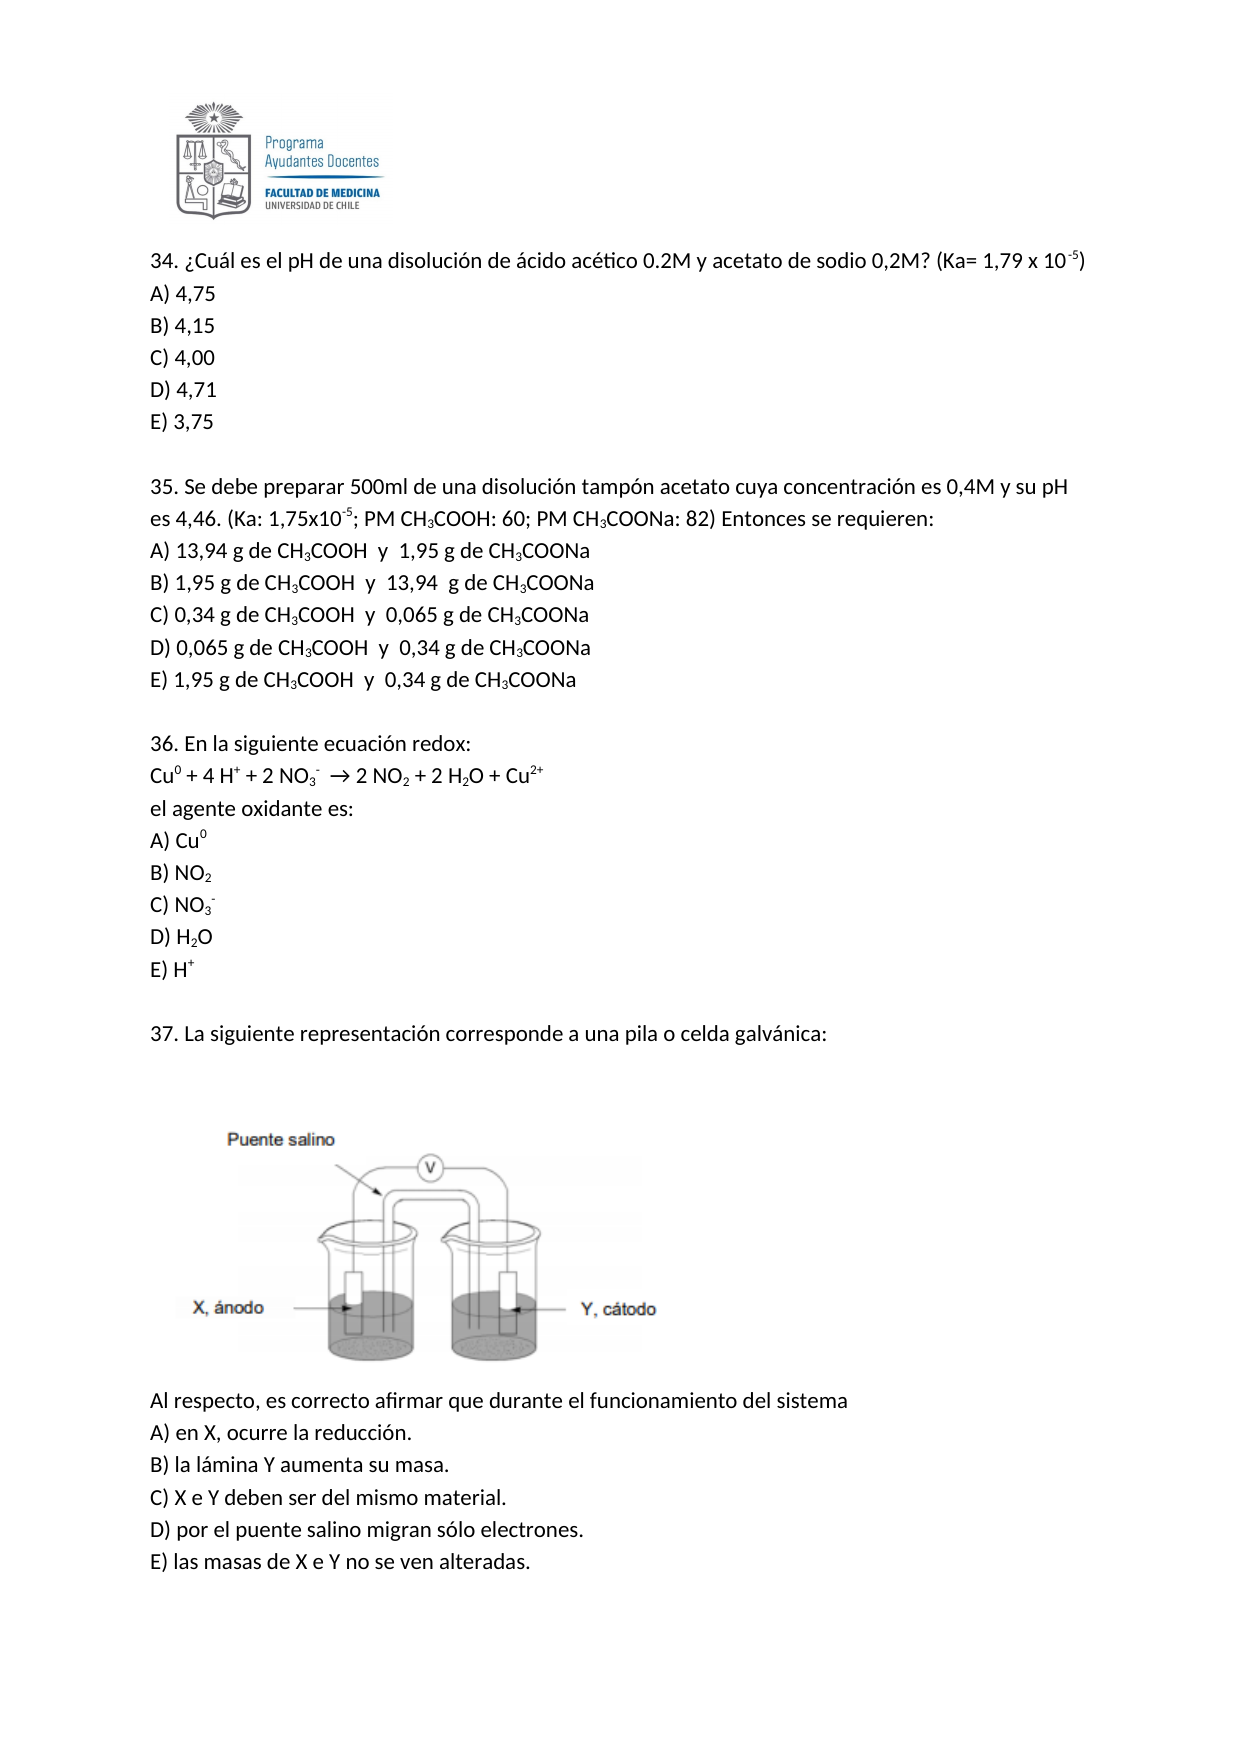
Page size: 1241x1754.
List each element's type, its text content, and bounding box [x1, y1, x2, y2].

text A) en X, ocurre la reducción. [150, 1418, 1090, 1446]
text D) por el puente salino migran sólo electrones. [150, 1515, 1090, 1543]
text B) 4,15 [150, 311, 1090, 339]
text C) NO3- [150, 890, 1090, 918]
text E) 3,75 [150, 407, 1090, 436]
text E) H+ [150, 955, 1090, 983]
text E) 1,95 g de CH3COOH y 0,34 g de CH3COONa [150, 665, 1090, 693]
text D) 0,065 g de CH3COOH y 0,34 g de CH3COONa [150, 633, 1090, 661]
text C) X e Y deben ser del mismo material. [150, 1483, 1090, 1511]
text A) 13,94 g de CH3COOH y 1,95 g de CH3COONa [150, 536, 1090, 564]
picture [150, 1113, 674, 1383]
text B) la lámina Y aumenta su masa. [150, 1451, 1090, 1479]
text Al respecto, es correcto afirmar que durante el funcionamiento del sistema [150, 1386, 1090, 1414]
text 36. En la siguiente ecuación redox: [150, 729, 1090, 757]
text C) 0,34 g de CH3COOH y 0,065 g de CH3COONa [150, 601, 1090, 629]
text A) Cu0 [150, 826, 1090, 854]
text el agente oxidante es: [150, 794, 1090, 822]
text Cu0 + 4 H+ + 2 NO3- → 2 NO2 + 2 H2O + Cu2+ [150, 762, 1090, 789]
text C) 4,00 [150, 343, 1090, 371]
text B) NO2 [150, 858, 1090, 886]
picture [168, 93, 393, 225]
text D) H2O [150, 922, 1090, 951]
text A) 4,75 [150, 279, 1090, 307]
text 35. Se debe preparar 500ml de una disolución tampón acetato cuya concentración es 0,4M y su pH es 4,46. (Ka: 1,75x10-5; PM CH3COOH: 60; PM CH3COONa: 82) Entonces se requieren: [150, 472, 1090, 532]
text 37. La siguiente representación corresponde a una pila o celda galvánica: [150, 1019, 1090, 1047]
text D) 4,71 [150, 375, 1090, 403]
text E) las masas de X e Y no se ven alteradas. [150, 1547, 1090, 1575]
text 34. ¿Cuál es el pH de una disolución de ácido acético 0.2M y acetato de sodio 0,2M? (Ka= 1,79 x 10-5) [150, 247, 1090, 274]
text B) 1,95 g de CH3COOH y 13,94 g de CH3COONa [150, 568, 1090, 596]
